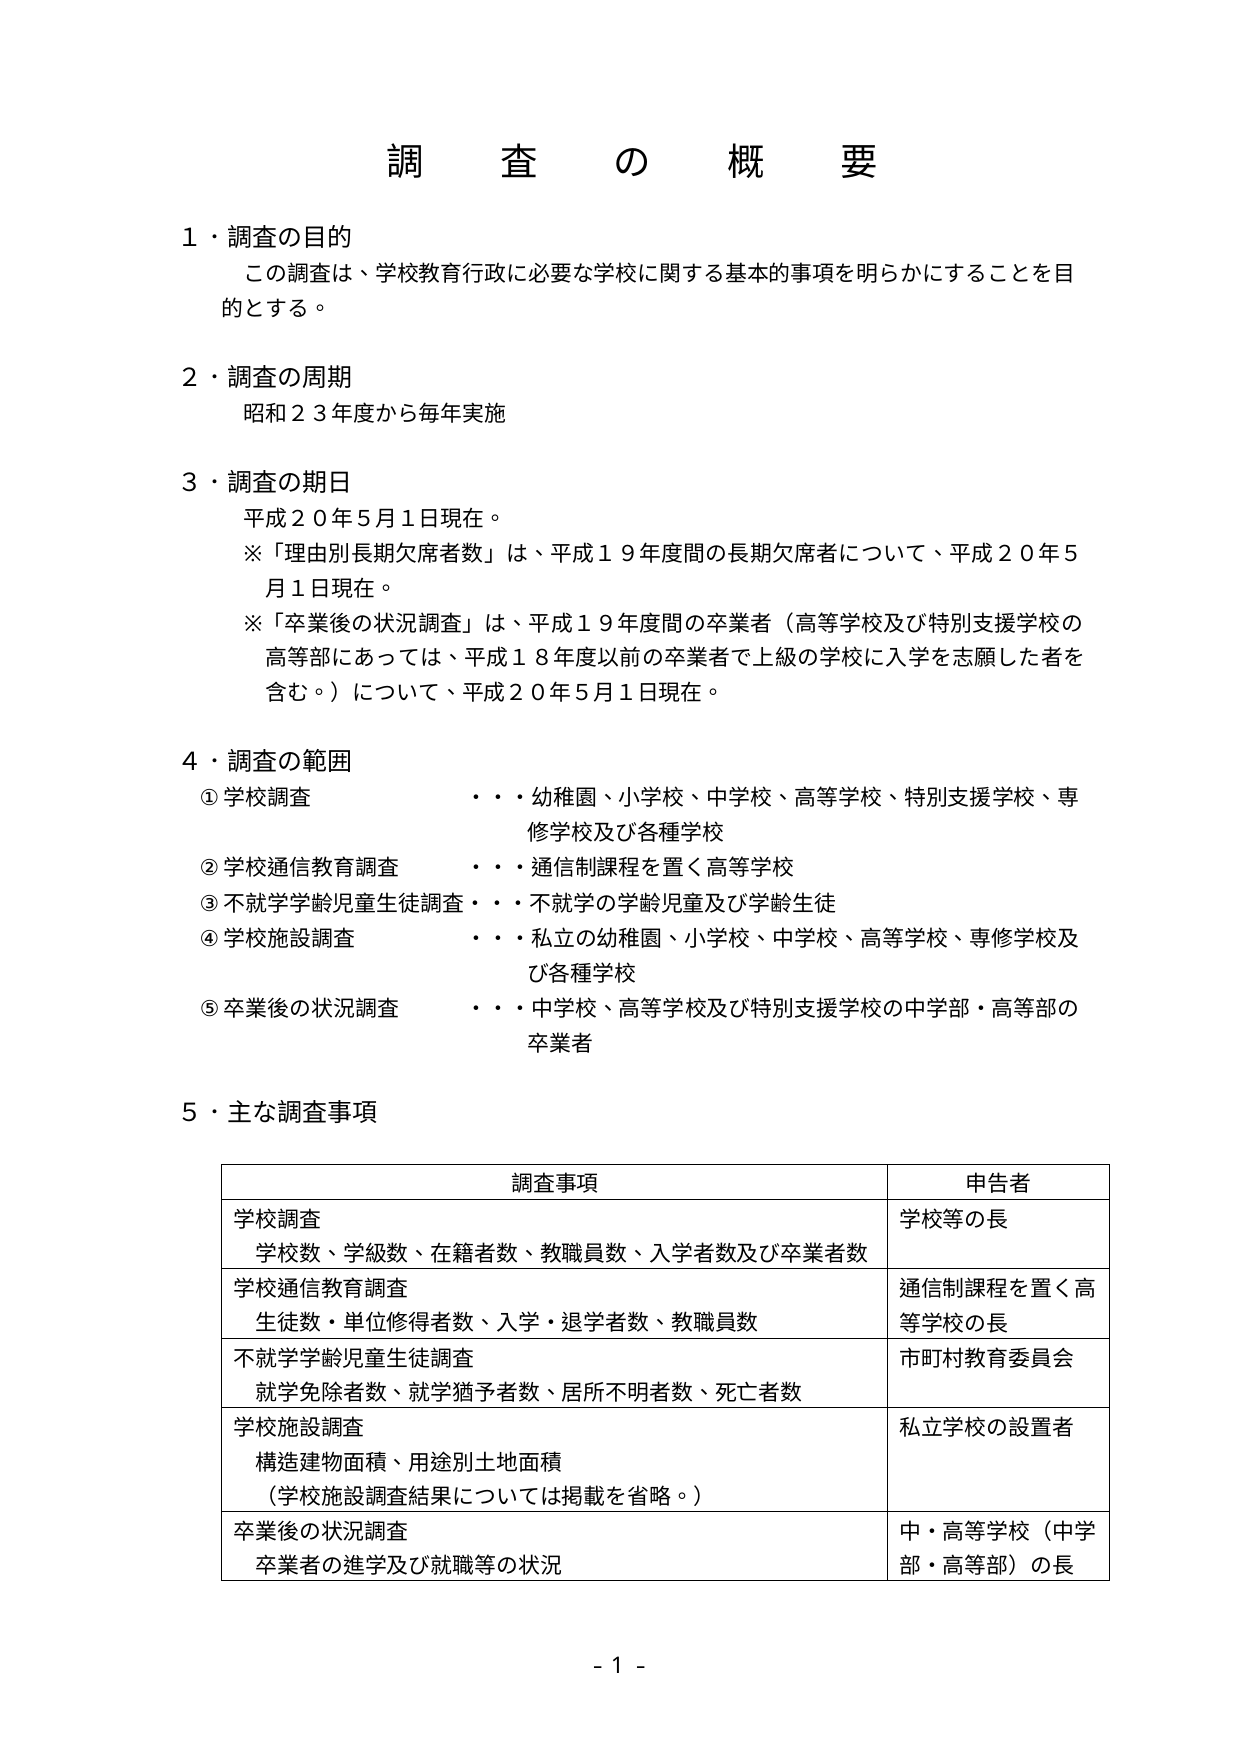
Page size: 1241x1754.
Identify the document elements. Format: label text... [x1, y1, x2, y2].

table_cell 中・高等学校（中学 部・高等部）の長 [888, 1512, 1109, 1580]
subtitle ３．調査の期日 [177, 464, 1240, 499]
subtitle １．調査の目的 [177, 219, 355, 253]
text ④学校施設調査 ・・・私立の幼稚園、小学校、中学校、高等学校、専修学校及 [199, 922, 1240, 952]
table_cell 学校等の長 [888, 1200, 1109, 1268]
subtitle ５．主な調査事項 [177, 1095, 1240, 1129]
table_cell 学校通信教育調査 生徒数・単位修得者数、入学・退学者数、教職員数 [222, 1269, 887, 1338]
text 平成２０年５月１日現在。 [244, 503, 1240, 533]
table_cell 卒業後の状況調査 卒業者の進学及び就職等の状況 [222, 1512, 887, 1580]
text ※「理由別長期欠席者数」は、平成１９年度間の長期欠席者について、平成２０年５ 月１日現在。 [244, 538, 1086, 603]
text ⑤卒業後の状況調査 ・・・中学校、高等学校及び特別支援学校の中学部・高等部の [199, 993, 1240, 1022]
table_header 調査事項 [222, 1165, 887, 1198]
text ③不就学学齢児童生徒調査・・・不就学の学齢児童及び学齢生徒 [199, 887, 1240, 917]
text ※「卒業後の状況調査」は、平成１９年度間の卒業者（高等学校及び特別支援学校の高等部にあっては、平成１８年度以前の卒業者で上級の学校に入学を志願した者を含む。）について、平成２０年５月１日現在。 [244, 608, 1086, 707]
table_header 申告者 [888, 1165, 1109, 1198]
table_cell 学校施設調査 構造建物面積、用途別土地面積 （学校施設調査結果については掲載を省略。） [222, 1408, 887, 1511]
text 修学校及び各種学校 [81, 817, 1171, 847]
text 卒業者 [81, 1028, 1039, 1057]
table_cell 学校調査 学校数、学級数、在籍者数、教職員数、入学者数及び卒業者数 [222, 1200, 887, 1268]
subtitle ４．調査の範囲 [177, 744, 1240, 778]
text ②学校通信教育調査 ・・・通信制課程を置く高等学校 [199, 852, 1240, 882]
subtitle ２．調査の周期 [177, 359, 1240, 393]
table_cell 通信制課程を置く高等学校の長 [888, 1269, 1109, 1338]
text ①学校調査 ・・・幼稚園、小学校、中学校、高等学校、特別支援学校、専 [199, 782, 1240, 812]
text び各種学校 [81, 958, 1082, 987]
table_cell 市町村教育委員会 [888, 1339, 1109, 1407]
text この調査は、学校教育行政に必要な学校に関する基本的事項を明らかにすることを目的とする。 [221, 258, 1086, 322]
table_cell 私立学校の設置者 [888, 1408, 1109, 1511]
table_cell 不就学学齢児童生徒調査 就学免除者数、就学猶予者数、居所不明者数、死亡者数 [222, 1339, 887, 1407]
text 昭和２３年度から毎年実施 [244, 398, 1240, 427]
text 調 査 の 概 要 [387, 135, 1240, 186]
